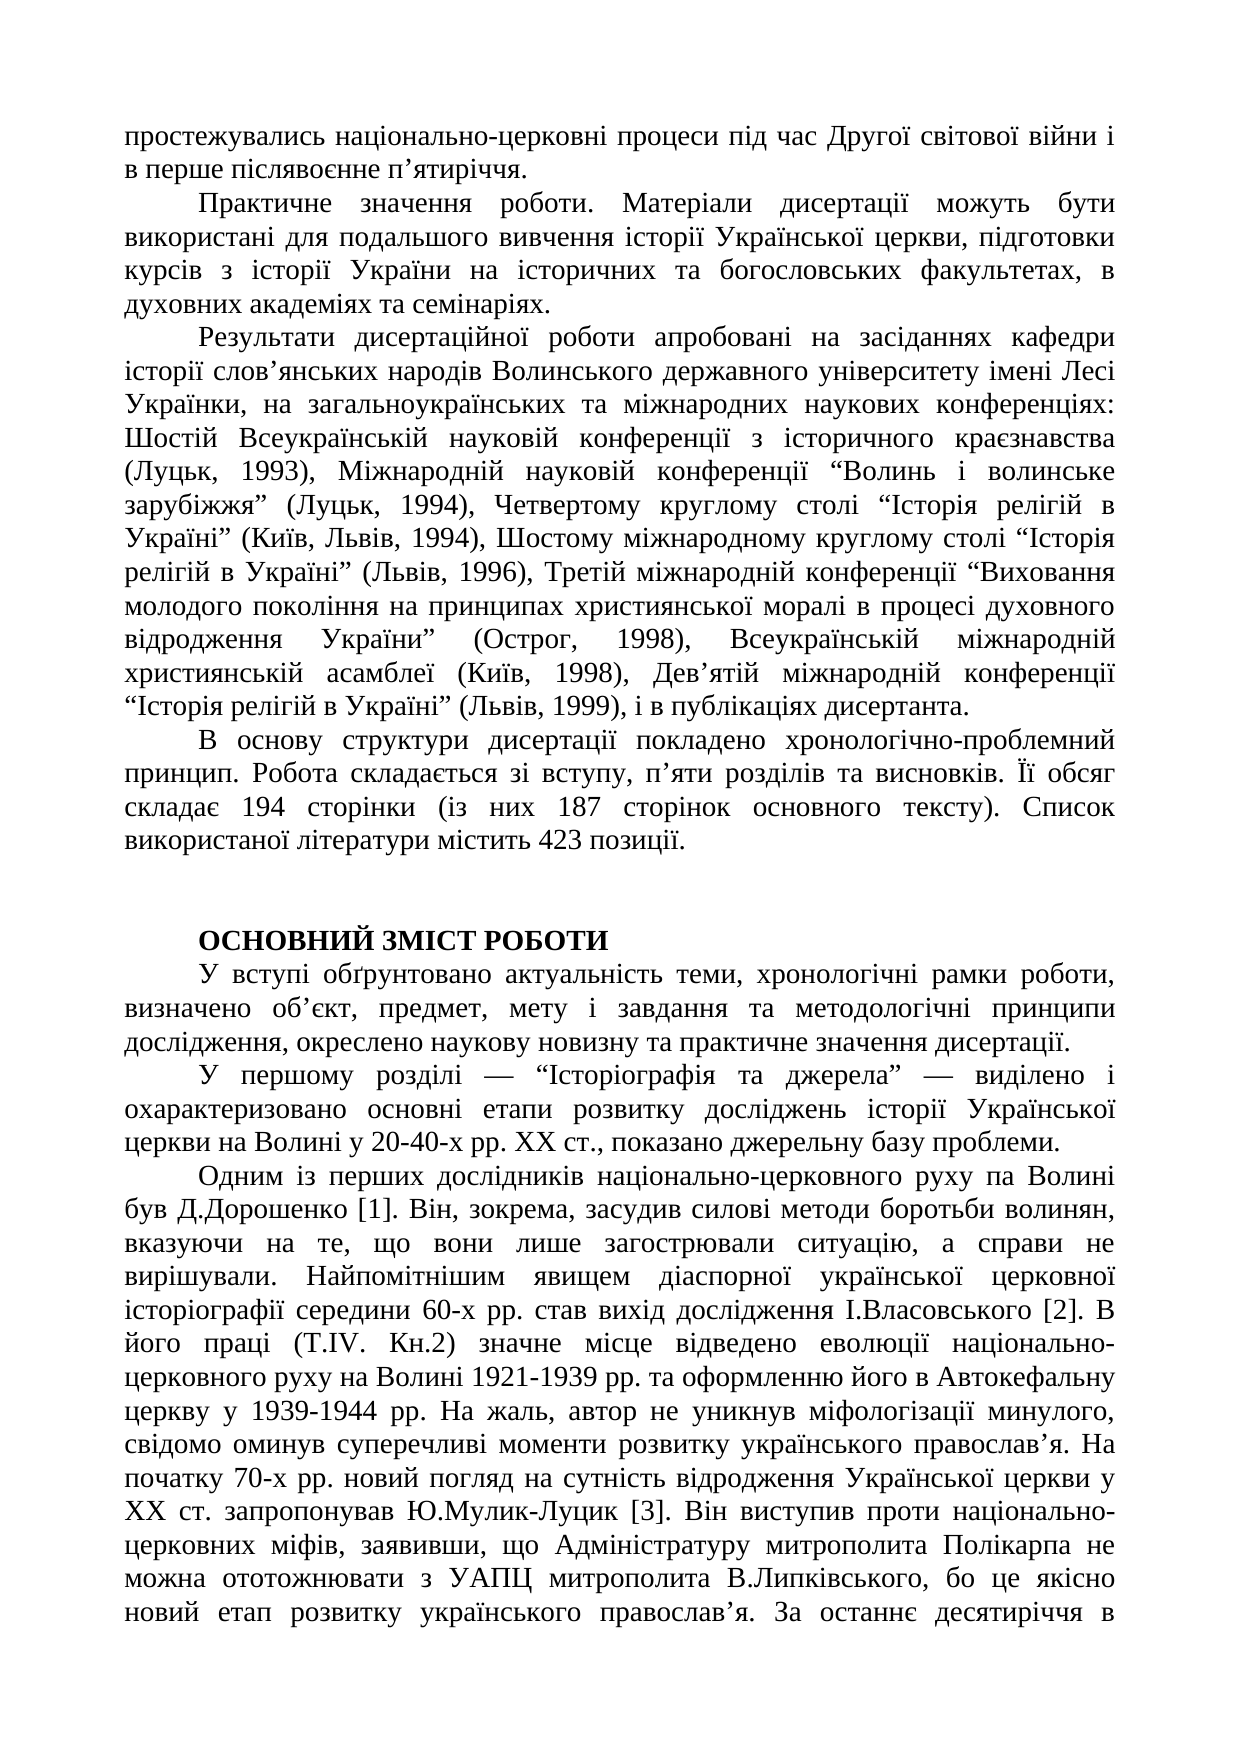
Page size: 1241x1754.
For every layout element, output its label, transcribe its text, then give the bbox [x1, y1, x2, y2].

text Результати дисертаційної роботи апробовані на засіданнях кафедри історії слов’янських народів Волинського державного університету імені Лесі Українки, на загальноукраїнських та міжнародних наукових конференціях: Шостій Всеукраїнській науковій конференції з історичного краєзнавства (Луцьк, 1993), Міжнародній науковій конференції “Волинь і волинське зарубіжжя” (Луцьк, 1994), Четвертому круглому столі “Історія релігій в Україні” (Київ, Львів, 1994), Шостому міжнародному круглому столі “Історія релігій в Україні” (Львів, 1996), Третій міжнародній конференції “Виховання молодого покоління на принципах християнської моралі в процесі духовного відродження України” (Острог, 1998), Всеукраїнській міжнародній християнській асамблеї (Київ, 1998), Дев’ятій міжнародній конференції “Історія релігій в Україні” (Львів, 1999), і в публікаціях дисертанта. [124, 319, 1116, 722]
text У першому розділі — “Історіографія та джерела” — виділено і охарактеризовано основні етапи розвитку досліджень історії Української церкви на Волині у 20-40-х рр. XX ст., показано джерельну базу проблеми. [124, 1057, 1116, 1158]
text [124, 1158, 1116, 1627]
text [124, 118, 1116, 185]
text В основу структури дисертації покладено хронологічно-проблемний принцип. Робота складається зі вступу, п’яти розділів та висновків. Її обсяг складає 194 сторінки (із них 187 сторінок основного тексту). Список використаної літератури містить 423 позиції. [124, 722, 1116, 856]
text ОСНОВНИЙ ЗМІСТ РОБОТИ [124, 923, 1116, 957]
text У вступі обґрунтовано актуальність теми, хронологічні рамки роботи, визначено об’єкт, предмет, мету і завдання та методологічні принципи дослідження, окреслено наукову новизну та практичне значення дисертації. [124, 957, 1116, 1057]
text Практичне значення роботи. Матеріали дисертації можуть бути використані для подальшого вивчення історії Української церкви, підготовки курсів з історії України на історичних та богословських факультетах, в духовних академіях та семінаріях. [124, 185, 1116, 319]
